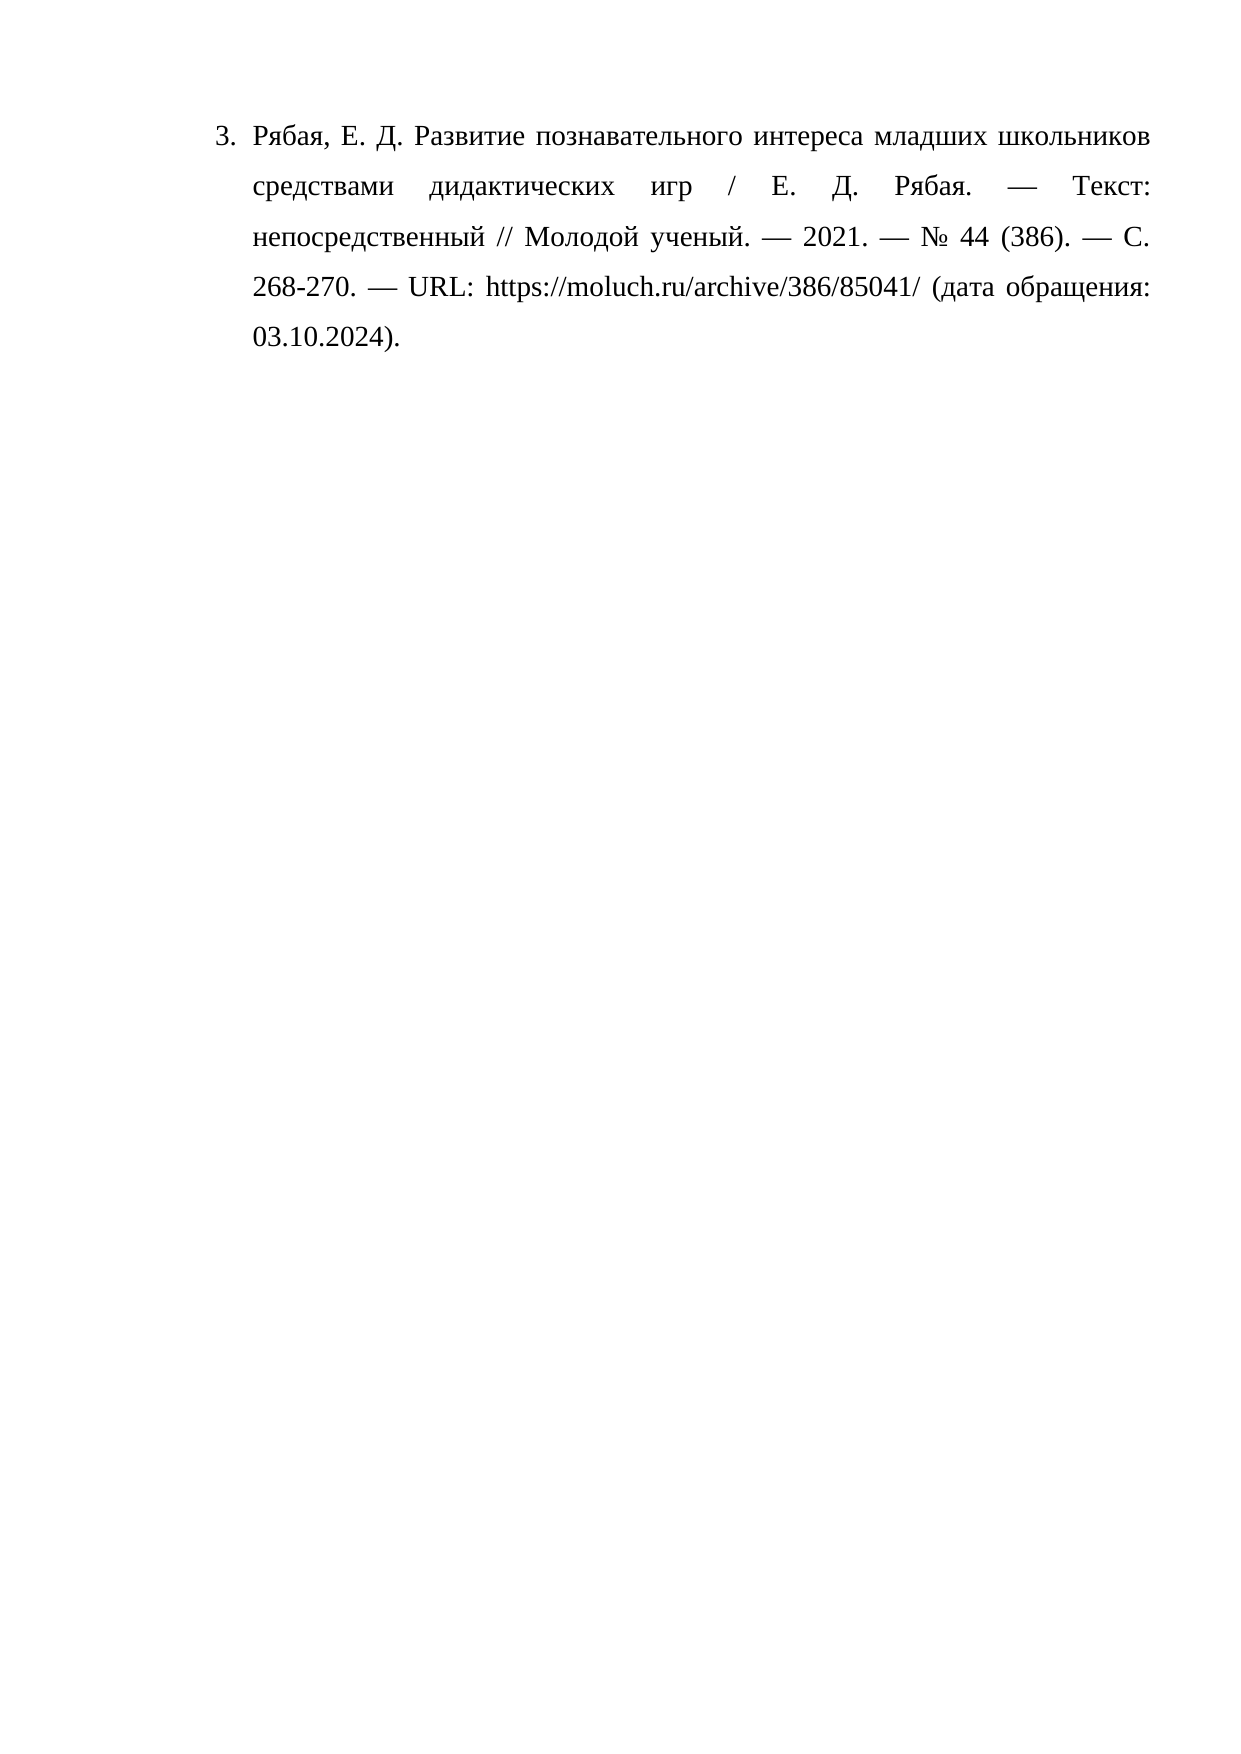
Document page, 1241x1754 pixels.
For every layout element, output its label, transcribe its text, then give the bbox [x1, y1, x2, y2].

list Рябая, Е. Д. Развитие познавательного интереса младших школьников средствами дидактических игр / Е. Д. Рябая. — Текст: непосредственный // Молодой ученый. — 2021. — № 44 (386). — С. 268-270. — URL: https://moluch.ru/archive/386/85041/ (дата обращения: 03.10.2024). [215, 118, 1152, 353]
